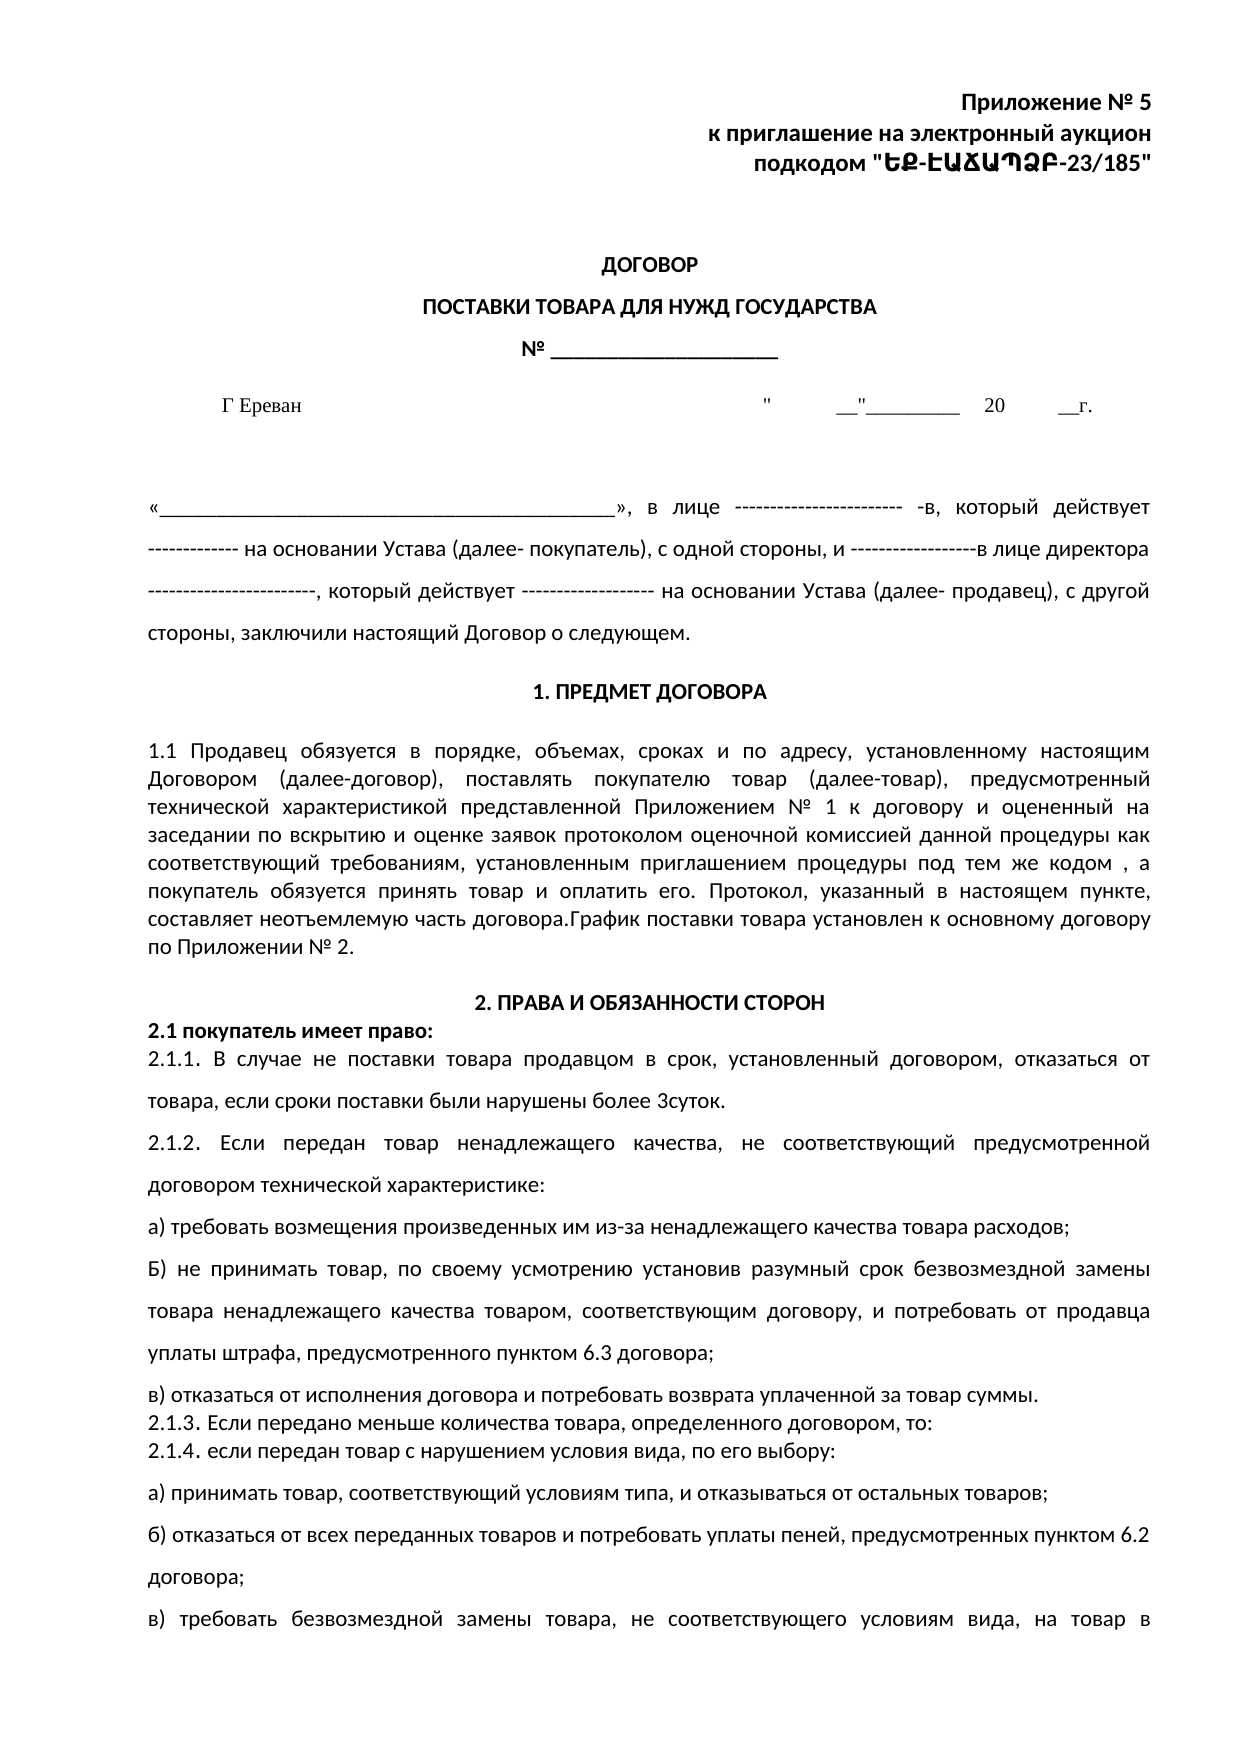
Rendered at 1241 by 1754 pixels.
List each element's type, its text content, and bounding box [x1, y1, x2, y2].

text в) отказаться от исполнения договора и потребовать возврата уплаченной за товар суммы. [148, 1380, 1152, 1408]
text ДОГОВОР [148, 251, 1152, 278]
text к приглашение на электронный аукцион [177, 117, 1152, 147]
list 2.1.4․ если передан товар с нарушением условия вида, по его выбору: [148, 1436, 1152, 1464]
text 2.1 покупатель имеет право: [148, 1016, 1152, 1044]
text № ____________________ [148, 334, 1152, 362]
list 2.1.2․ Если передан товар ненадлежащего качества, не соответствующий предусмотренной договором технической характеристике: [148, 1128, 1152, 1198]
list 2.1.1․ В случае не поставки товара продавцом в срок, установленный договором, отказаться от товара, если сроки поставки были нарушены более 3суток. [148, 1044, 1152, 1114]
text «________________________________________», в лице ------------------------ -в, который действует ------------- на основании Устава (далее- покупатель), с одной стороны, и ------------------в лице директора ------------------------, который действует ------------------- на основании Устава (далее- продавец), с другой стороны, заключили настоящий Договор о следующем. [148, 492, 1152, 646]
text 1.1 Продавец обязуется в порядке, объемах, сроках и по адресу, установленному настоящим Договором (далее-договор), поставлять покупателю товар (далее-товар), предусмотренный технической характеристикой представленной Приложением № 1 к договору и оцененный на заседании по вскрытию и оценке заявок протоколом оценочной комиссией данной процедуры как соответствующий требованиям, установленным приглашением процедуры под тем же кодом , а покупатель обязуется принять товар и оплатить его. Протокол, указанный в настоящем пункте, составляет неотъемлемую часть договора.График поставки товара установлен к основному договору по Приложении № 2. [148, 736, 1152, 960]
list Б) не принимать товар, по своему усмотрению установив разумный срок безвозмездной замены товара ненадлежащего качества товаром, соответствующим договору, и потребовать от продавца уплаты штрафа, предусмотренного пунктом 6.3 договора; [148, 1254, 1152, 1366]
list а) требовать возмещения произведенных им из-за ненадлежащего качества товара расходов; [148, 1212, 1152, 1240]
list б) отказаться от всех переданных товаров и потребовать уплаты пеней, предусмотренных пунктом 6.2 договора; [148, 1520, 1152, 1590]
text Приложение № 5 [148, 86, 1152, 117]
table_header Г Ереван [136, 393, 620, 434]
list а) принимать товар, соответствующий условиям типа, и отказываться от остальных товаров; [148, 1478, 1152, 1506]
table_header " __"_________ 20 __г. [620, 393, 1104, 434]
text ПОСТАВКИ ТОВАРА ДЛЯ НУЖД ГОСУДАРСТВА [148, 292, 1152, 321]
text 2.1.3․ Если передано меньше количества товара, определенного договором, то: [148, 1408, 1152, 1436]
text подкодом "ԵՔ-ԷԱՃԱՊՁԲ-23/185" [177, 147, 1152, 178]
list 2. ПРАВА И ОБЯЗАННОСТИ СТОРОН [148, 988, 1152, 1016]
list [148, 1604, 1152, 1632]
text 1. ПРЕДМЕТ ДОГОВОРА [148, 677, 1152, 705]
